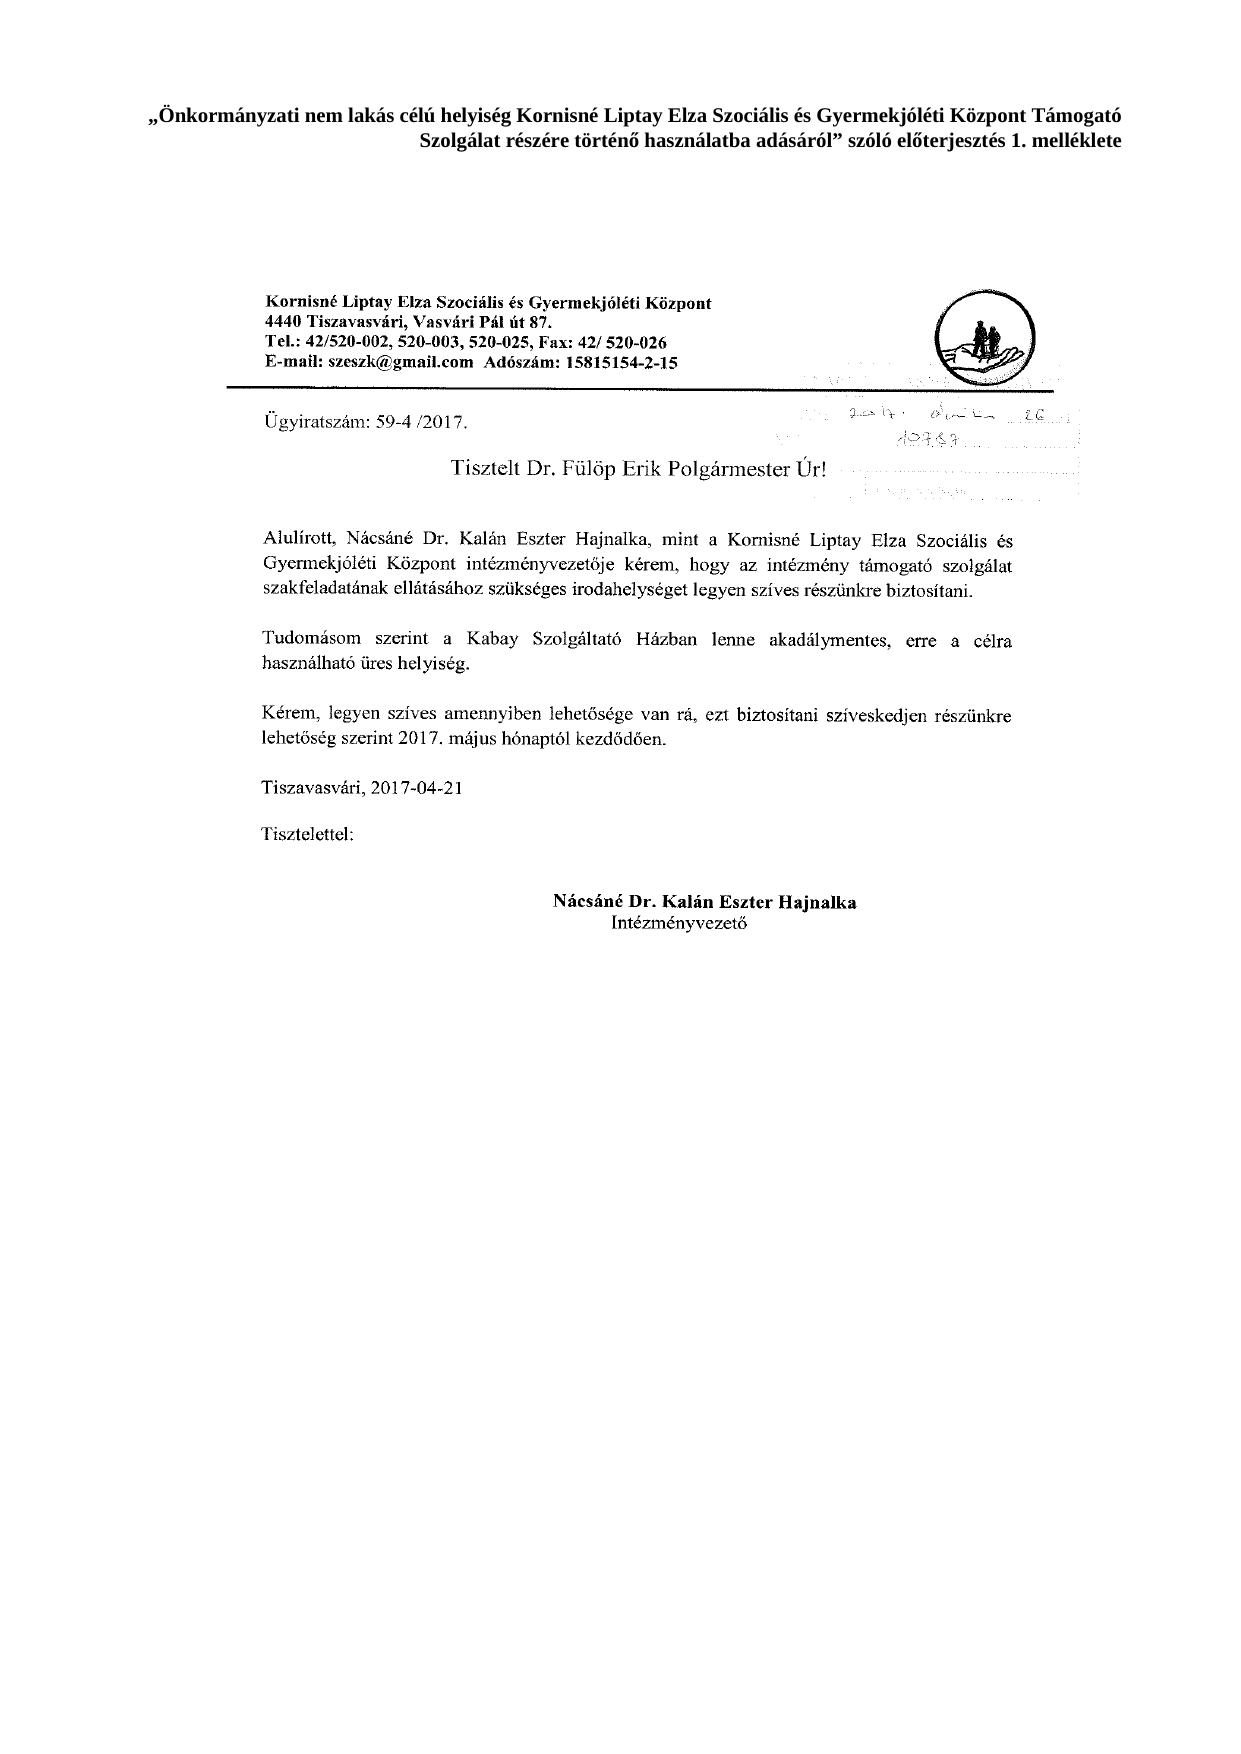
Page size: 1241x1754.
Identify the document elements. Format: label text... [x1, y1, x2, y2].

text „Önkormányzati nem lakás célú helyiség Kornisné Liptay Elza Szociális és Gyermekjóléti Központ Támogató Szolgálat részére történő használatba adásáról” szóló előterjesztés 1. melléklete [148, 103, 1122, 152]
